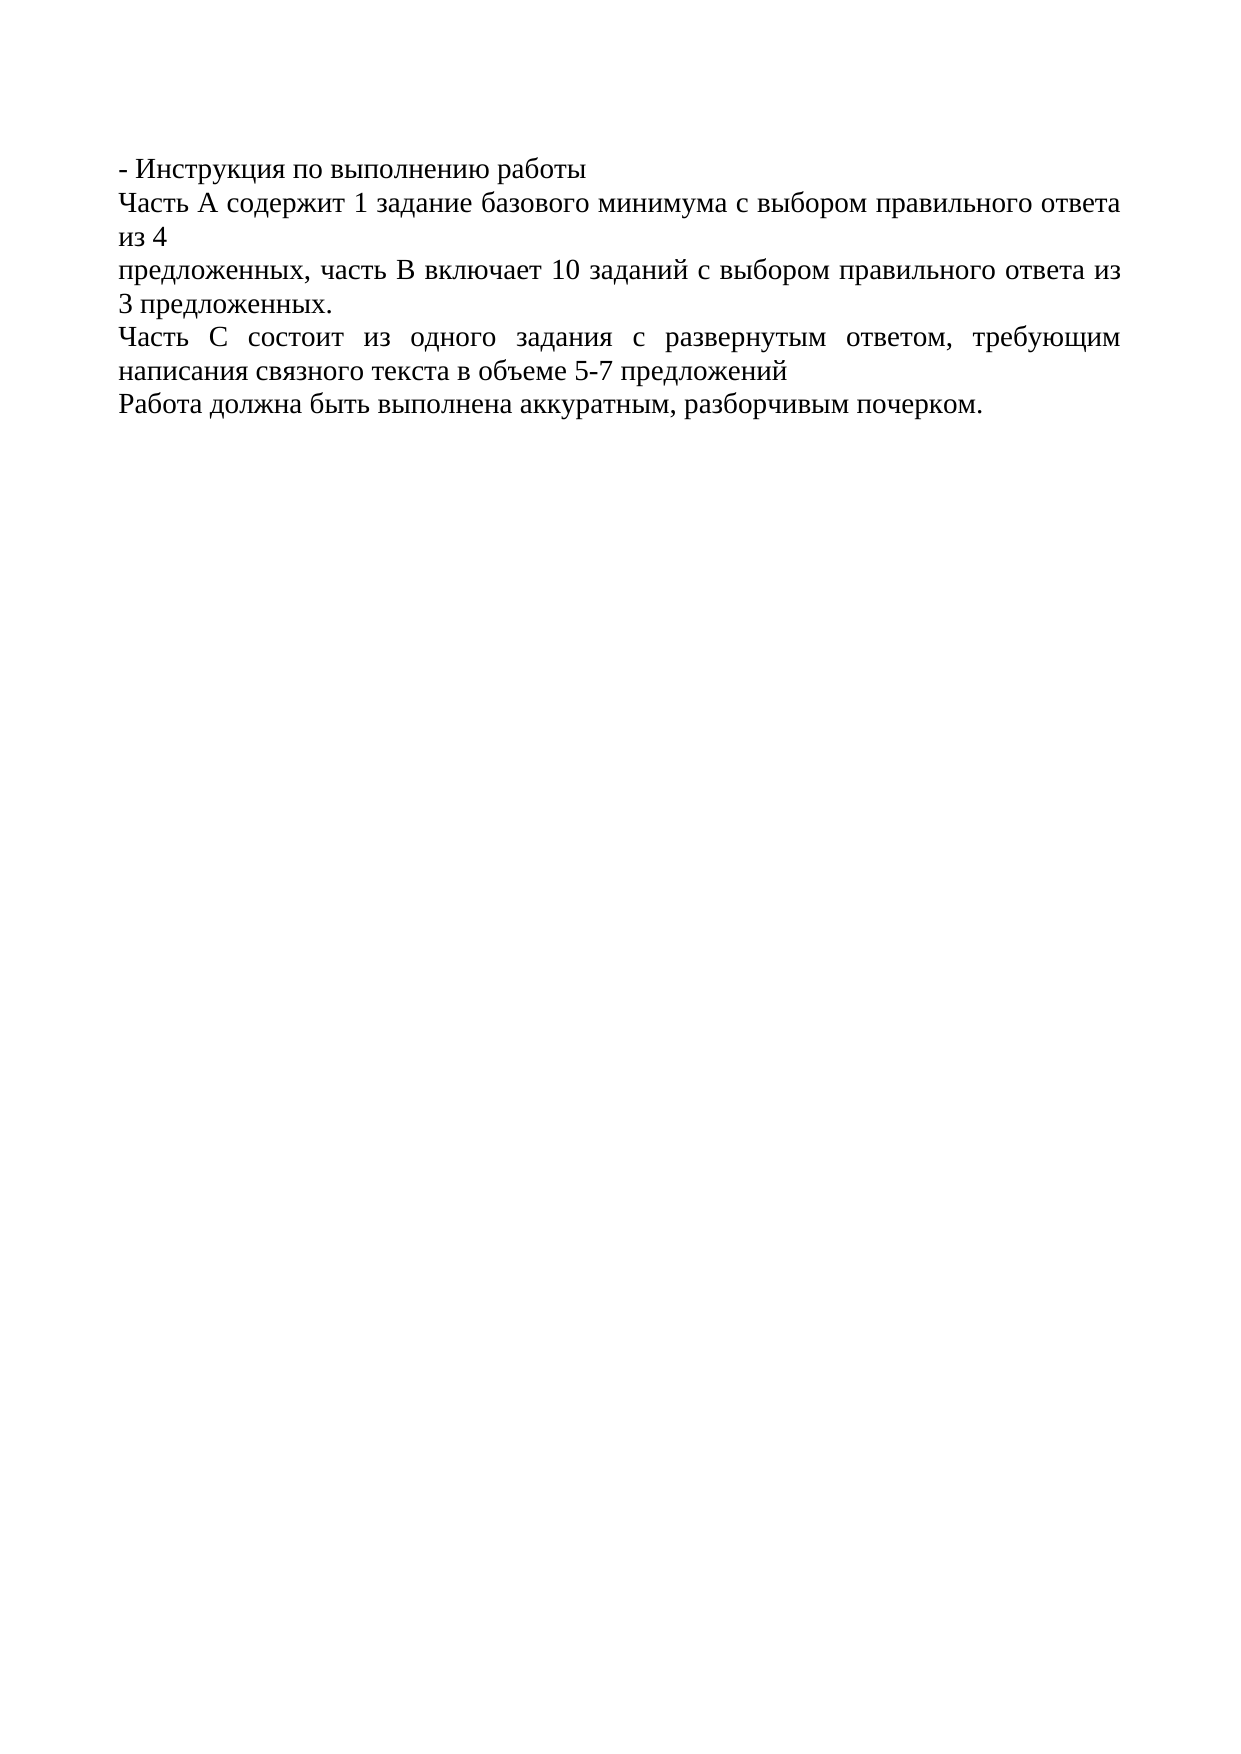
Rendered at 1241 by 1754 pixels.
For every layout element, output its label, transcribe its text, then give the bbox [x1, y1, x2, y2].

text Часть С состоит из одного задания с развернутым ответом, требующим написания связного текста в объеме 5-7 предложений [118, 319, 1122, 386]
text Часть А содержит 1 задание базового минимума с выбором правильного ответа из 4 [118, 185, 1122, 252]
text предложенных, часть В включает 10 заданий с выбором правильного ответа из 3 предложенных. [118, 252, 1122, 319]
text Работа должна быть выполнена аккуратным, разборчивым почерком. [118, 386, 1122, 420]
text - Инструкция по выполнению работы [118, 152, 1122, 185]
